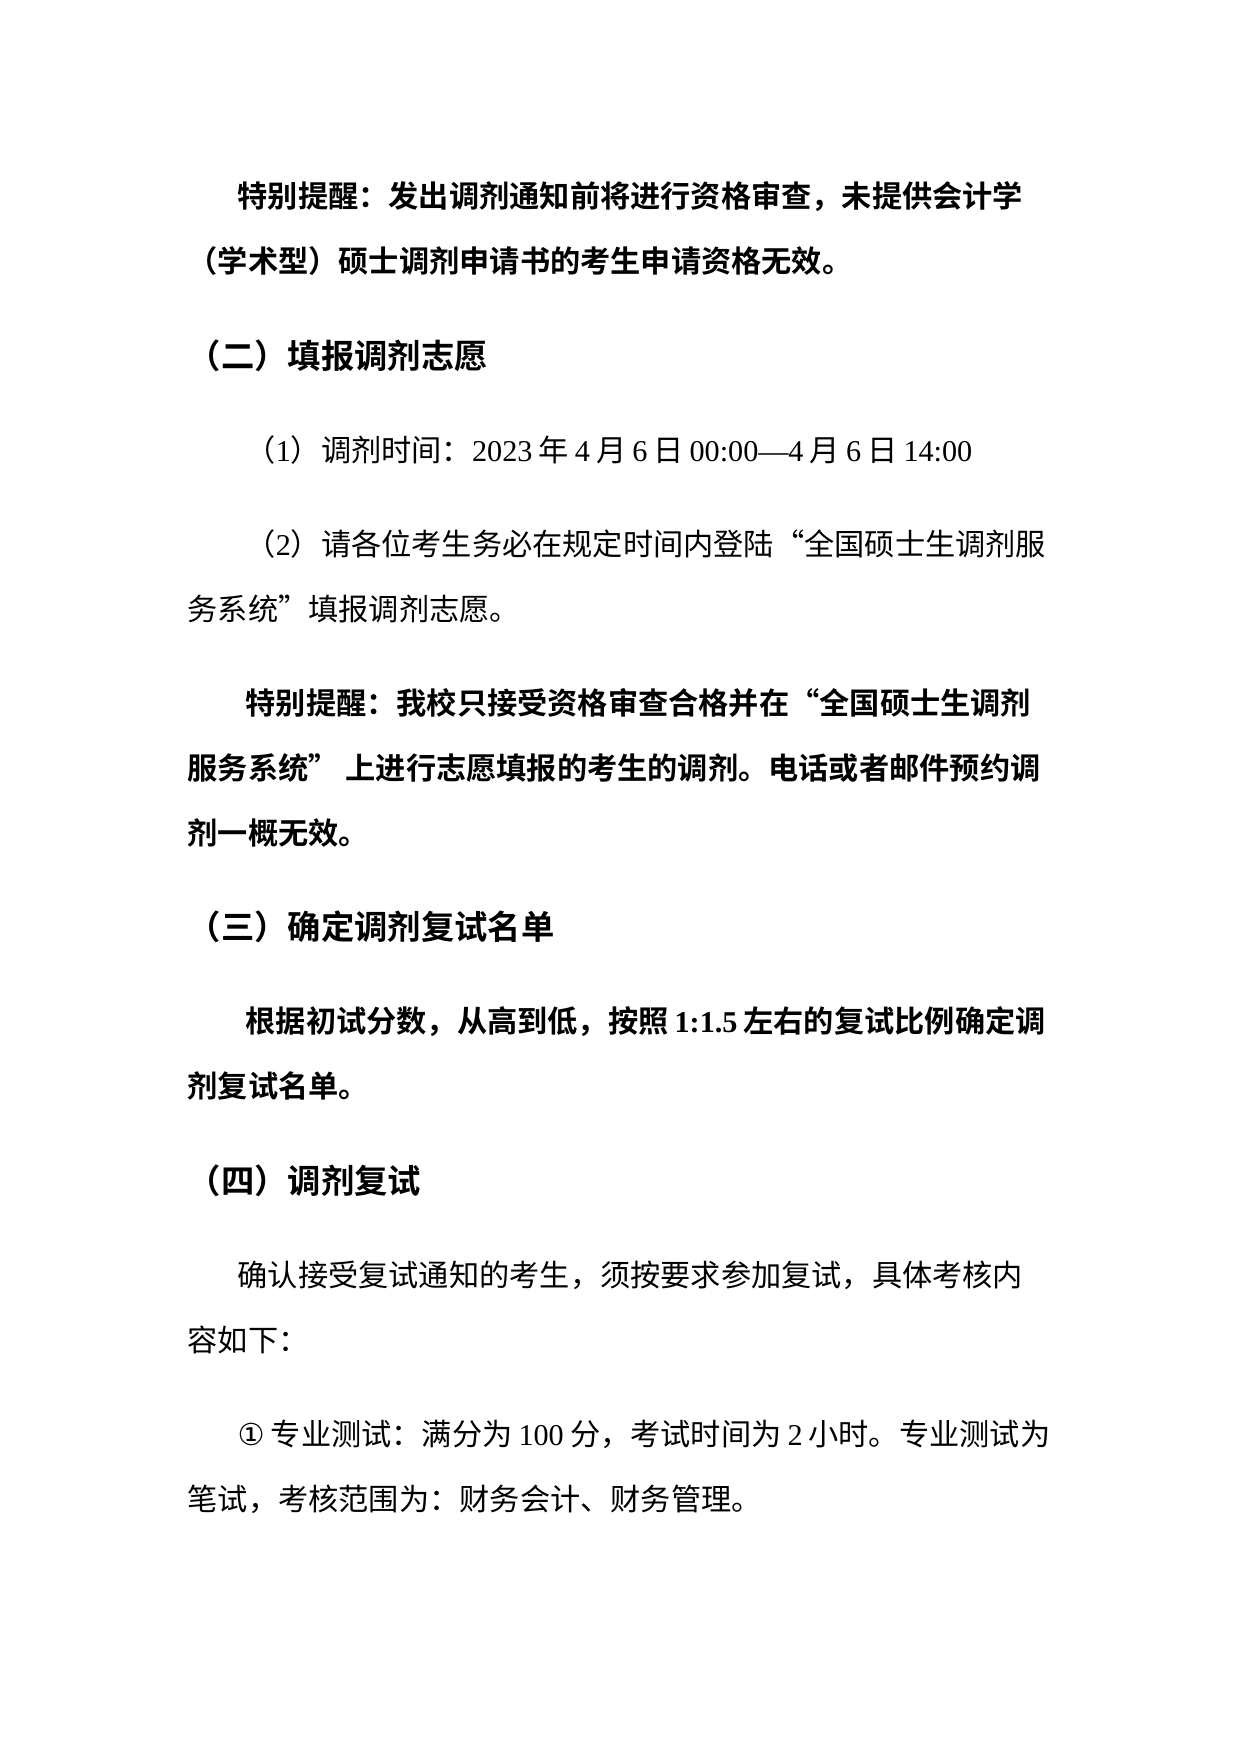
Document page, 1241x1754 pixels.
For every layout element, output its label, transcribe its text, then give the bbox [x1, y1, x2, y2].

text 确认接受复试通知的考生，须按要求参加复试，具体考核内容如下： [187, 1240, 1053, 1370]
text （2）请各位考生务必在规定时间内登陆“全国硕士生调剂服务系统”填报调剂志愿。 [187, 509, 1053, 639]
text 根据初试分数，从高到低，按照1:1.5左右的复试比例确定调剂复试名单。 [187, 987, 1053, 1117]
text （二）填报调剂志愿 [187, 321, 1053, 386]
text 特别提醒：我校只接受资格审查合格并在“全国硕士生调剂服务系统” 上进行志愿填报的考生的调剂。电话或者邮件预约调剂一概无效。 [187, 669, 1053, 864]
text （1）调剂时间：2023年4月6日00:00—4月6日14:00 [187, 415, 1053, 480]
text （三）确定调剂复试名单 [187, 893, 1053, 958]
text 特别提醒：发出调剂通知前将进行资格审查，未提供会计学（学术型）硕士调剂申请书的考生申请资格无效。 [187, 162, 1053, 292]
text ①专业测试：满分为100分，考试时间为2小时。专业测试为笔试，考核范围为：财务会计、财务管理。 [187, 1399, 1053, 1529]
text （四）调剂复试 [187, 1146, 1053, 1211]
